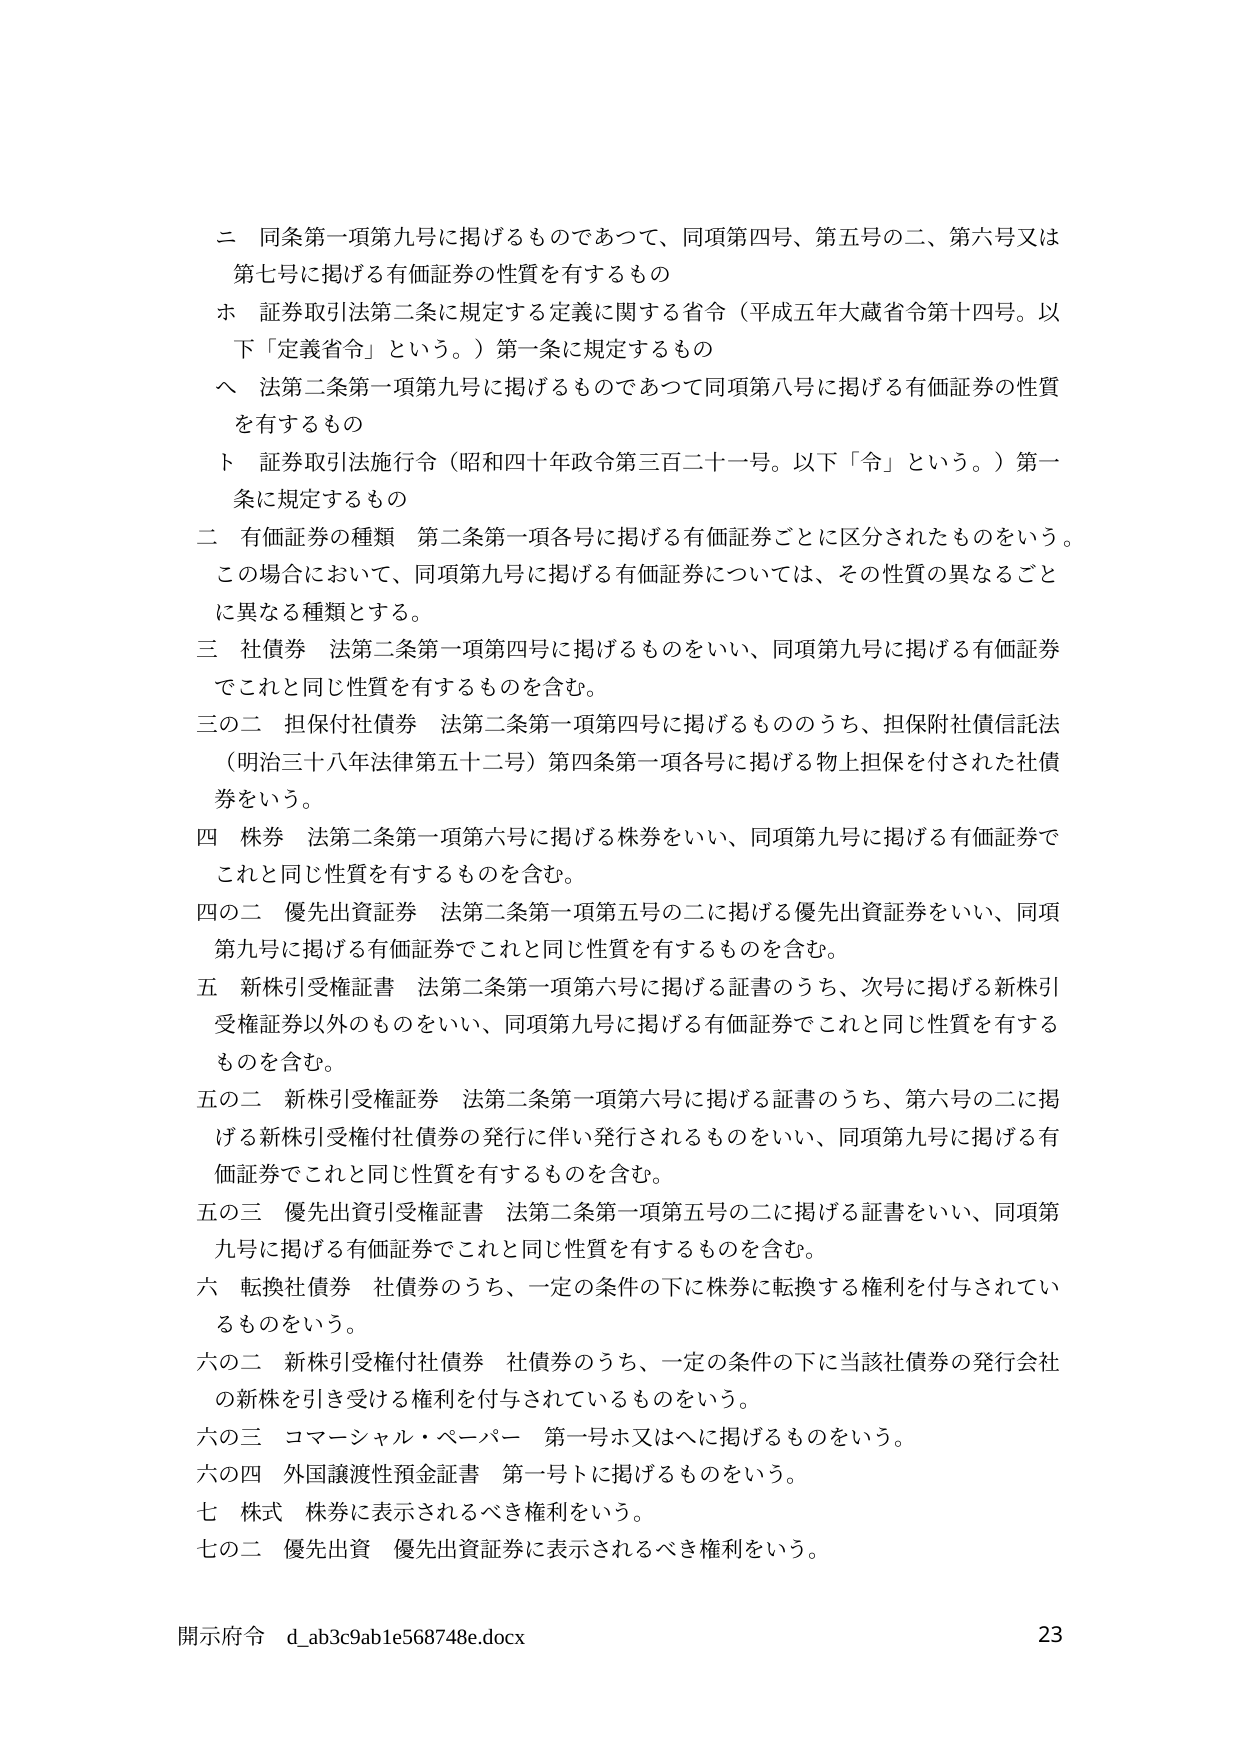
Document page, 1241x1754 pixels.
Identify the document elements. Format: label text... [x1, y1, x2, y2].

text ト 証券取引法施行令（昭和四十年政令第三百二十一号。以下「令」という。）第一条に規定するもの [215, 442, 1063, 517]
text 二 有価証券の種類 第二条第一項各号に掲げる有価証券ごとに区分されたものをいう。この場合において、同項第九号に掲げる有価証券については、その性質の異なるごとに異なる種類とする。 [196, 517, 1063, 629]
text ニ 同条第一項第九号に掲げるものであつて、同項第四号、第五号の二、第六号又は第七号に掲げる有価証券の性質を有するもの [215, 217, 1063, 292]
text 六の三 コマーシャル・ペーパー 第一号ホ又はへに掲げるものをいう。 [196, 1417, 1063, 1454]
text ホ 証券取引法第二条に規定する定義に関する省令（平成五年大蔵省令第十四号。以下「定義省令」という。）第一条に規定するもの [215, 292, 1063, 367]
text 三 社債券 法第二条第一項第四号に掲げるものをいい、同項第九号に掲げる有価証券でこれと同じ性質を有するものを含む。 [196, 629, 1063, 704]
text 三の二 担保付社債券 法第二条第一項第四号に掲げるもののうち、担保附社債信託法（明治三十八年法律第五十二号）第四条第一項各号に掲げる物上担保を付された社債券をいう。 [196, 704, 1063, 817]
text 五 新株引受権証書 法第二条第一項第六号に掲げる証書のうち、次号に掲げる新株引受権証券以外のものをいい、同項第九号に掲げる有価証券でこれと同じ性質を有するものを含む。 [196, 967, 1063, 1079]
text 五の二 新株引受権証券 法第二条第一項第六号に掲げる証書のうち、第六号の二に掲げる新株引受権付社債券の発行に伴い発行されるものをいい、同項第九号に掲げる有価証券でこれと同じ性質を有するものを含む。 [196, 1079, 1063, 1192]
text 六の二 新株引受権付社債券 社債券のうち、一定の条件の下に当該社債券の発行会社の新株を引き受ける権利を付与されているものをいう。 [196, 1342, 1063, 1417]
text へ 法第二条第一項第九号に掲げるものであつて同項第八号に掲げる有価証券の性質を有するもの [215, 367, 1063, 442]
text 四の二 優先出資証券 法第二条第一項第五号の二に掲げる優先出資証券をいい、同項第九号に掲げる有価証券でこれと同じ性質を有するものを含む。 [196, 892, 1063, 967]
text 四 株券 法第二条第一項第六号に掲げる株券をいい、同項第九号に掲げる有価証券でこれと同じ性質を有するものを含む。 [196, 817, 1063, 892]
text 五の三 優先出資引受権証書 法第二条第一項第五号の二に掲げる証書をいい、同項第九号に掲げる有価証券でこれと同じ性質を有するものを含む。 [196, 1192, 1063, 1267]
text 六 転換社債券 社債券のうち、一定の条件の下に株券に転換する権利を付与されているものをいう。 [196, 1267, 1063, 1342]
text 六の四 外国譲渡性預金証書 第一号トに掲げるものをいう。 [196, 1454, 1063, 1492]
text 七の二 優先出資 優先出資証券に表示されるべき権利をいう。 [196, 1529, 1063, 1567]
text 七 株式 株券に表示されるべき権利をいう。 [196, 1492, 1063, 1529]
